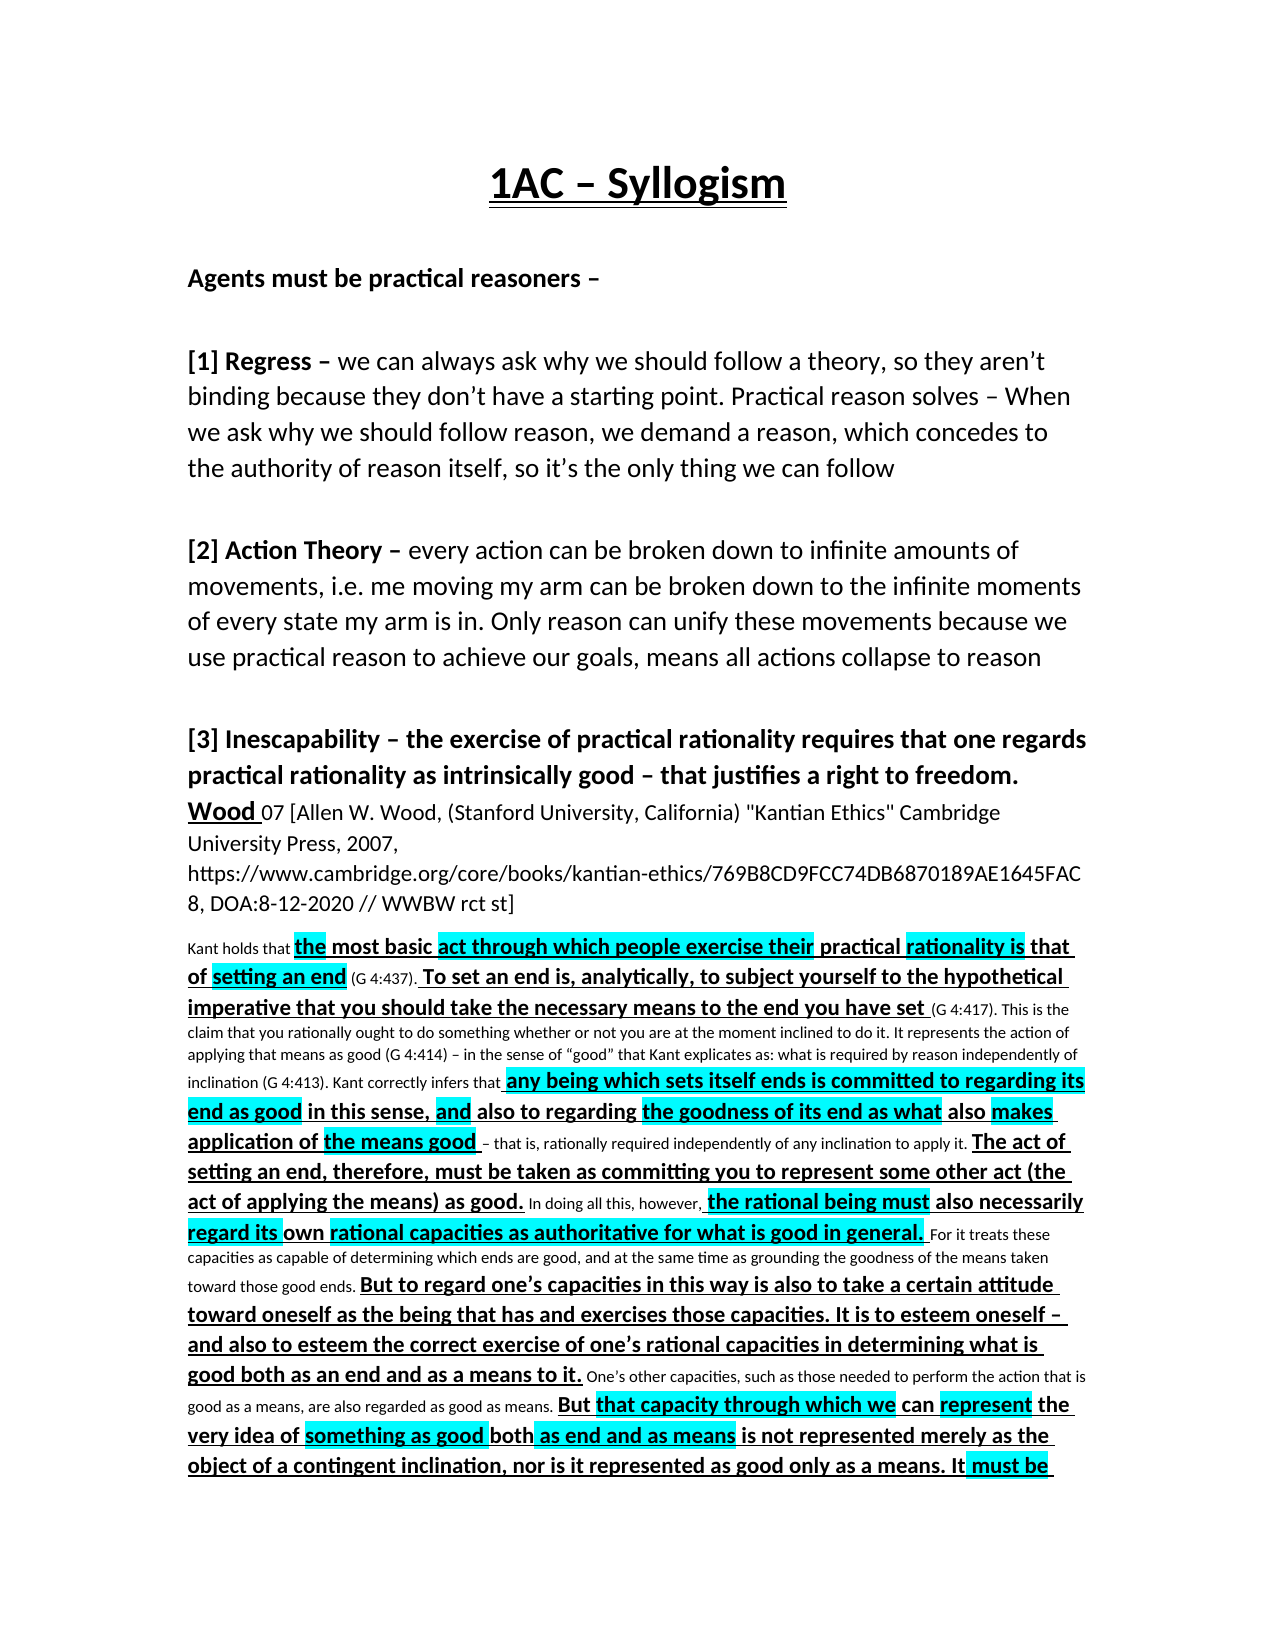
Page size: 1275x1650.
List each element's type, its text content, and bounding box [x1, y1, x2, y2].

subtitle Agents must be practical reasoners – [187, 261, 1087, 294]
subtitle [3] Inescapability – the exercise of practical rationality requires that one regards practical rationality as intrinsically good – that justifies a right to freedom. [187, 723, 1087, 791]
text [187, 932, 1087, 1479]
subtitle [2] Action Theory – every action can be broken down to infinite amounts of movements, i.e. me moving my arm can be broken down to the infinite moments of every state my arm is in. Only reason can unify these movements because we use practical reason to achieve our goals, means all actions collapse to reason [187, 533, 1087, 673]
subtitle 1AC – Syllogism [187, 154, 1087, 210]
text Wood 07 [Allen W. Wood, (Stanford University, California) "Kantian Ethics" Cambridge University Press, 2007, https://www.cambridge.org/core/books/kantian-ethics/769B8CD9FCC74DB6870189AE1645FAC8, DOA:8-12-2020 // WWBW rct st] [187, 794, 1087, 917]
subtitle [1] Regress – we can always ask why we should follow a theory, so they aren’t binding because they don’t have a starting point. Practical reason solves – When we ask why we should follow reason, we demand a reason, which concedes to the authority of reason itself, so it’s the only thing we can follow [187, 344, 1087, 484]
